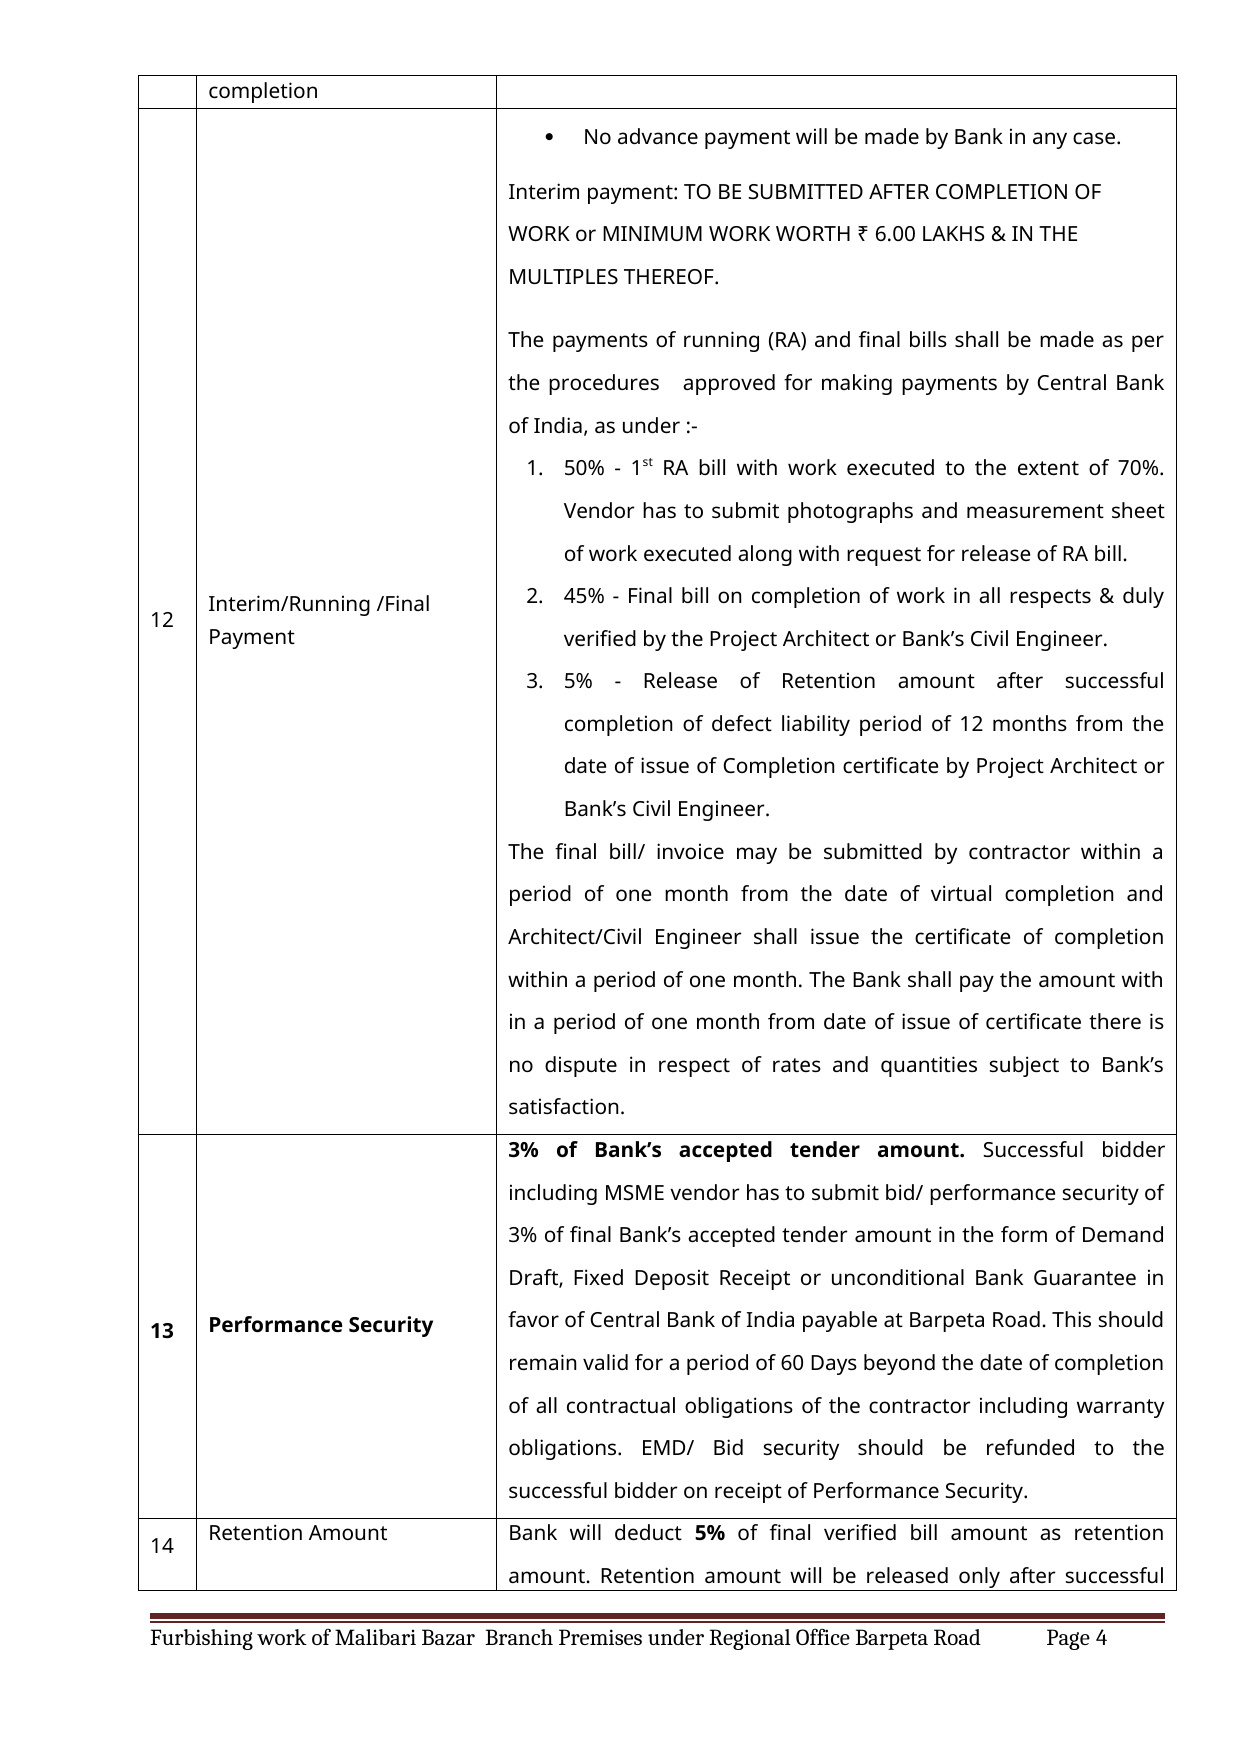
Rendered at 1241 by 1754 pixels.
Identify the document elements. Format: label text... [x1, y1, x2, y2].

table_cell 14 [139, 1519, 196, 1589]
table_cell Retention Amount [197, 1519, 496, 1589]
table_cell No advance payment will be made by Bank in any case. Interim payment: TO BE SUBMITTED AFTER COMPLETION OF WORK or MINIMUM WORK WORTH ₹ 6.00 LAKHS & IN THE MULTIPLES THEREOF. The payments of running (RA) and final bills shall be made as per the procedures approved for making payments by Central Bank of India, as under :- 50% - 1st RA bill with work executed to the extent of 70%. Vendor has to submit photographs and measurement sheet of work executed along with request for release of RA bill. 45% - Final bill on completion of work in all respects & duly verified by the Project Architect or Bank’s Civil Engineer. 5% - Release of Retention amount after successful completion of defect liability period of 12 months from the date of issue of Completion certificate by Project Architect or Bank’s Civil Engineer. The final bill/ invoice may be submitted by contractor within a period of one month from the date of virtual completion and Architect/Civil Engineer shall issue the certificate of completion within a period of one month. The Bank shall pay the amount with in a period of one month from date of issue of certificate there is no dispute in respect of rates and quantities subject to Bank’s satisfaction. [497, 109, 1176, 1134]
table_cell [197, 76, 496, 108]
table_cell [497, 76, 1176, 108]
table_cell 13 [139, 1135, 196, 1517]
table_cell Interim/Running /Final Payment [197, 109, 496, 1134]
table_cell 11 [139, 76, 196, 108]
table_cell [497, 1519, 1176, 1589]
table_cell 3% of Bank’s accepted tender amount. Successful bidder including MSME vendor has to submit bid/ performance security of 3% of final Bank’s accepted tender amount in the form of Demand Draft, Fixed Deposit Receipt or unconditional Bank Guarantee in favor of Central Bank of India payable at Barpeta Road. This should remain valid for a period of 60 Days beyond the date of completion of all contractual obligations of the contractor including warranty obligations. EMD/ Bid security should be refunded to the successful bidder on receipt of Performance Security. [497, 1135, 1176, 1517]
table_cell Performance Security [197, 1135, 496, 1517]
table_cell 12 [139, 109, 196, 1134]
